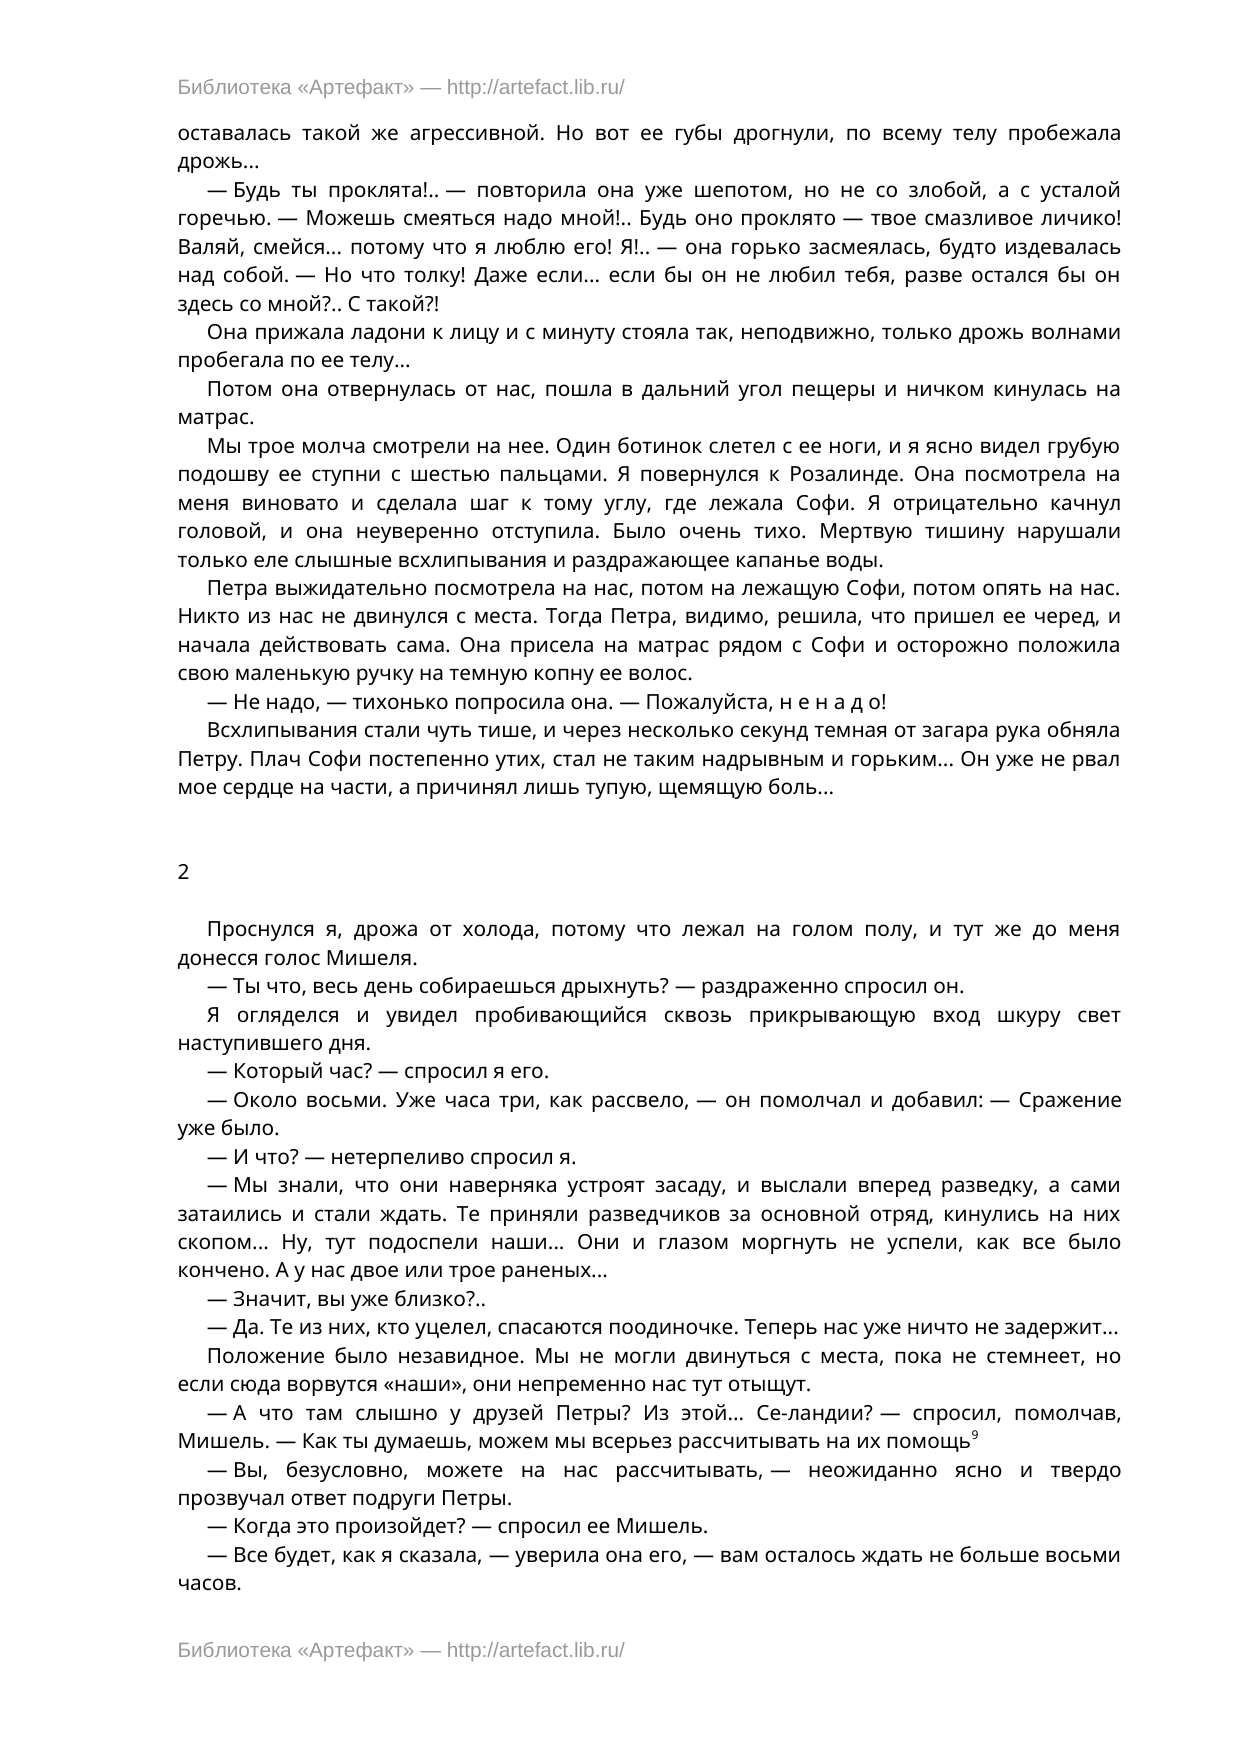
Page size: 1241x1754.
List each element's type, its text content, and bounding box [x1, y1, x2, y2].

subtitle 2 [177, 857, 1122, 886]
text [177, 118, 1122, 175]
text Она прижала ладони к лицу и с минуту стояла так, неподвижно, только дрожь волнами пробегала по ее телу... [177, 317, 1122, 374]
text Я огляделся и увидел пробивающийся сквозь прикрывающую вход шкуру свет наступившего дня. [177, 1000, 1122, 1057]
text — Около восьми. Уже часа три, как рассвело, — он помолчал и добавил: — Сражение уже было. [177, 1085, 1122, 1142]
text — Когда это произойдет? — спросил ее Мишель. [177, 1512, 1122, 1540]
text — Значит, вы уже близко?.. [177, 1284, 1122, 1312]
text — Все будет, как я сказала, — уверила она его, — вам осталось ждать не больше восьми часов. [177, 1540, 1122, 1597]
text — И что? — нетерпеливо спросил я. [177, 1142, 1122, 1170]
text Положение было незавидное. Мы не могли двинуться с места, пока не стемнеет, но если сюда ворвутся «наши», они непременно нас тут отыщут. [177, 1341, 1122, 1398]
text — Мы знали, что они наверняка устроят засаду, и выслали вперед разведку, а сами затаились и стали ждать. Те приняли разведчиков за основной отряд, кинулись на них скопом... Ну, тут подоспели наши... Они и глазом моргнуть не успели, как все было кончено. А у нас двое или трое раненых... [177, 1170, 1122, 1284]
text — Будь ты проклята!.. — повторила она уже шепотом, но не со злобой, а с усталой горечью. — Можешь смеяться надо мной!.. Будь оно проклято — твое смазливое личико! Валяй, смейся... потому что я люблю его! Я!.. — она горько засмеялась, будто издевалась над собой. — Но что толку! Даже если... если бы он не любил тебя, разве остался бы он здесь со мной?.. С такой?! [177, 175, 1122, 317]
text Всхлипывания стали чуть тише, и через несколько секунд темная от загара рука обняла Петру. Плач Софи постепенно утих, стал не таким надрывным и горьким... Он уже не рвал мое сердце на части, а причинял лишь тупую, щемящую боль... [177, 715, 1122, 801]
text — Ты что, весь день собираешься дрыхнуть? — раздраженно спросил он. [177, 971, 1122, 1000]
text Потом она отвернулась от нас, пошла в дальний угол пещеры и ничком кинулась на матрас. [177, 374, 1122, 431]
text — А что там слышно у друзей Петры? Из этой... Се-ландии? — спросил, помолчав, Мишель. — Как ты думаешь, можем мы всерьез рассчитывать на их помощь9 [177, 1398, 1122, 1455]
text — Вы, безусловно, можете на нас рассчитывать, — неожиданно ясно и твердо прозвучал ответ подруги Петры. [177, 1455, 1122, 1512]
text — Не надо, — тихонько попросила она. — Пожалуйста, н е н а д о! [177, 687, 1122, 715]
text — Который час? — спросил я его. [177, 1057, 1122, 1085]
text Мы трое молча смотрели на нее. Один ботинок слетел с ее ноги, и я ясно видел грубую подошву ее ступни с шестью пальцами. Я повернулся к Розалинде. Она посмотрела на меня виновато и сделала шаг к тому углу, где лежала Софи. Я отрицательно качнул головой, и она неуверенно отступила. Было очень тихо. Мертвую тишину нарушали только еле слышные всхлипывания и раздражающее капанье воды. [177, 431, 1122, 573]
text — Да. Те из них, кто уцелел, спасаются поодиночке. Теперь нас уже ничто не задержит... [177, 1312, 1122, 1341]
text Проснулся я, дрожа от холода, потому что лежал на голом полу, и тут же до меня донесся голос Мишеля. [177, 914, 1122, 971]
text Петра выжидательно посмотрела на нас, потом на лежащую Софи, потом опять на нас. Никто из нас не двинулся с места. Тогда Петра, видимо, решила, что пришел ее черед, и начала действовать сама. Она присела на матрас рядом с Софи и осторожно положила свою маленькую ручку на темную копну ее волос. [177, 573, 1122, 687]
